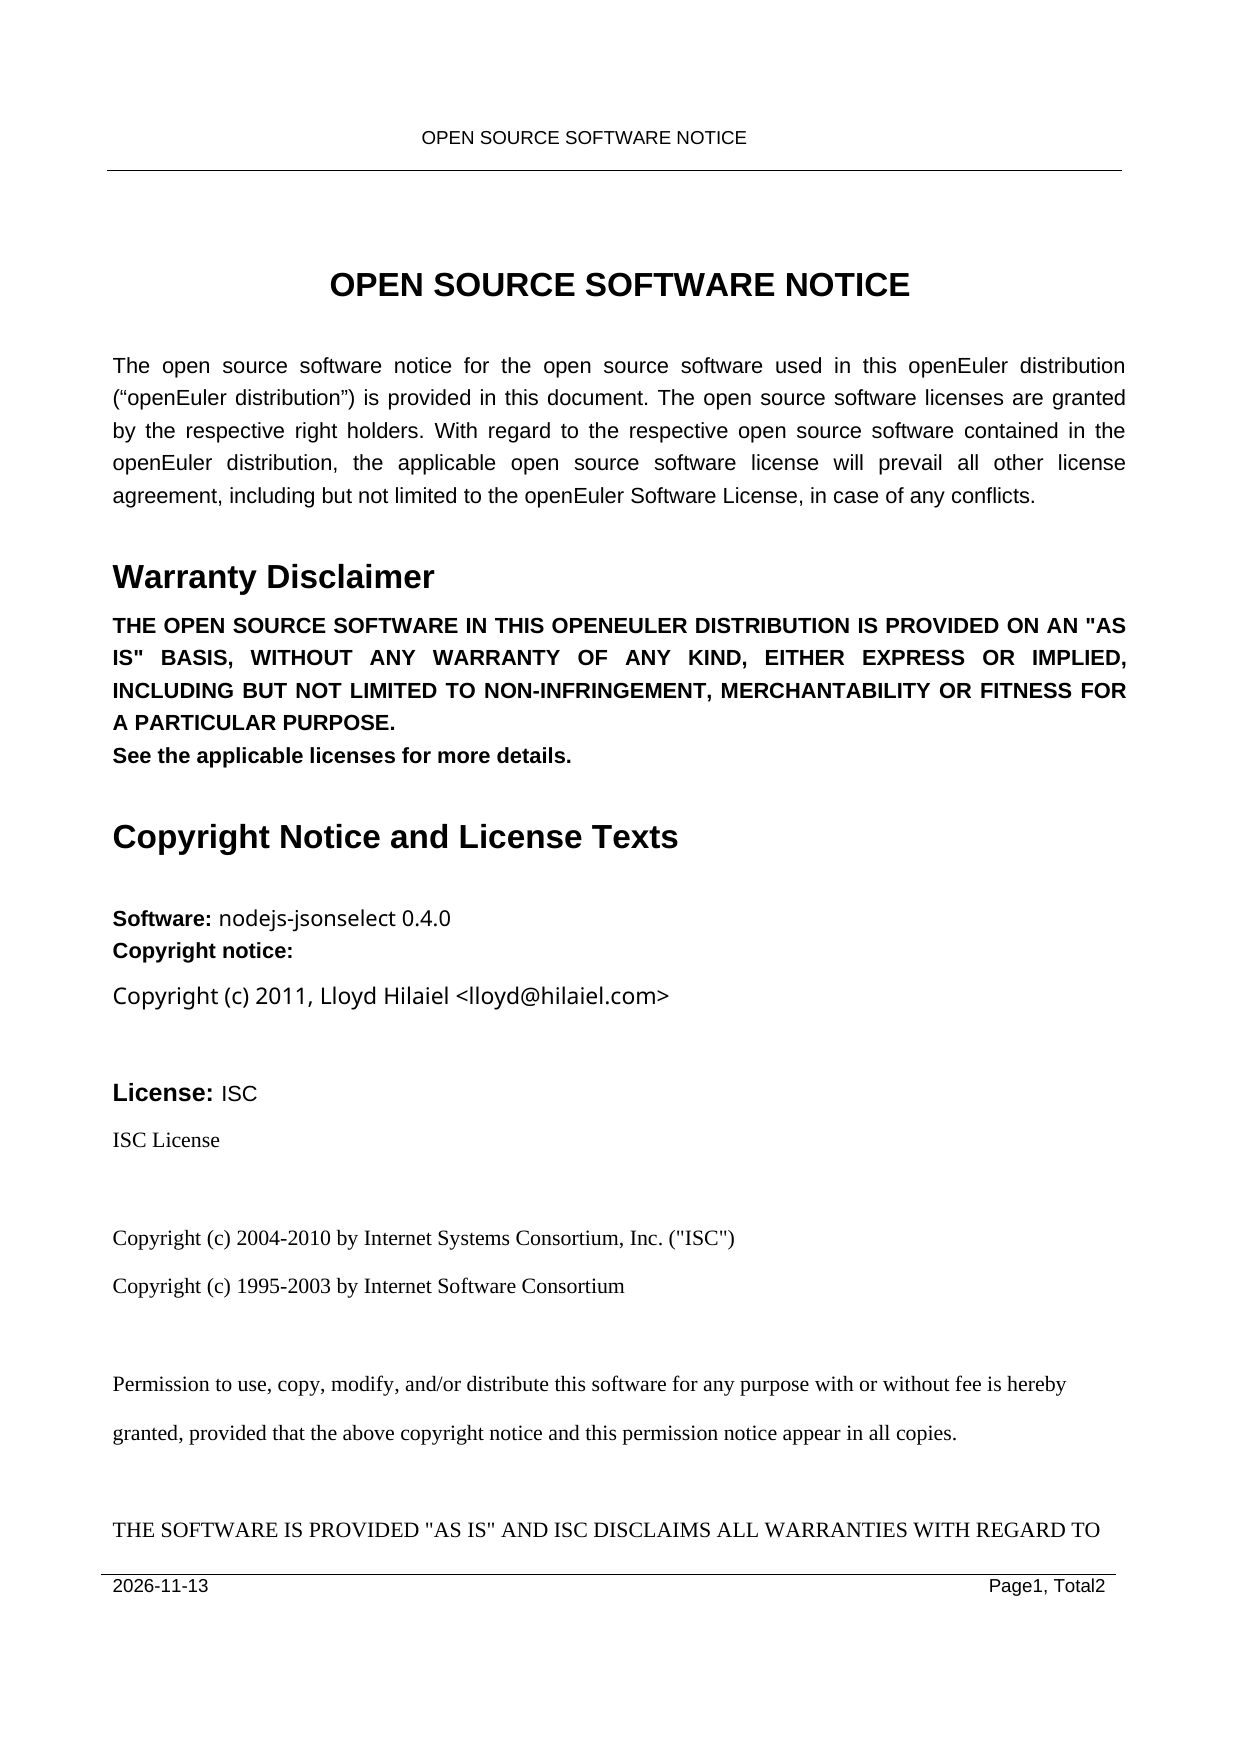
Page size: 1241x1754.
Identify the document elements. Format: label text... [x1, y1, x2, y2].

text OPEN SOURCE SOFTWARE NOTICE [112, 251, 1128, 316]
text Warranty Disclaimer [112, 544, 1128, 609]
text Copyright (c) 2011, Lloyd Hilaiel <lloyd@hilaiel.com> [112, 979, 1128, 1060]
text Software: nodejs-jsonselect 0.4.0 [112, 901, 1128, 934]
text The open source software notice for the open source software used in this openEuler distribution (“openEuler distribution”) is provided in this document. The open source software licenses are granted by the respective right holders. With regard to the respective open source software contained in the openEuler distribution, the applicable open source software license will prevail all other license agreement, including but not limited to the openEuler Software License, in case of any conflicts. [112, 349, 1128, 511]
text License: ISC [112, 1077, 1128, 1109]
text Copyright notice: [112, 934, 1128, 966]
text THE OPEN SOURCE SOFTWARE IN THIS OPENEULER DISTRIBUTION IS PROVIDED ON AN "AS IS" BASIS, WITHOUT ANY WARRANTY OF ANY KIND, EITHER EXPRESS OR IMPLIED, INCLUDING BUT NOT LIMITED TO NON-INFRINGEMENT, MERCHANTABILITY OR FITNESS FOR A PARTICULAR PURPOSE. See the applicable licenses for more details. [112, 609, 1128, 771]
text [112, 1123, 1128, 1546]
text Copyright Notice and License Texts [112, 804, 1128, 869]
